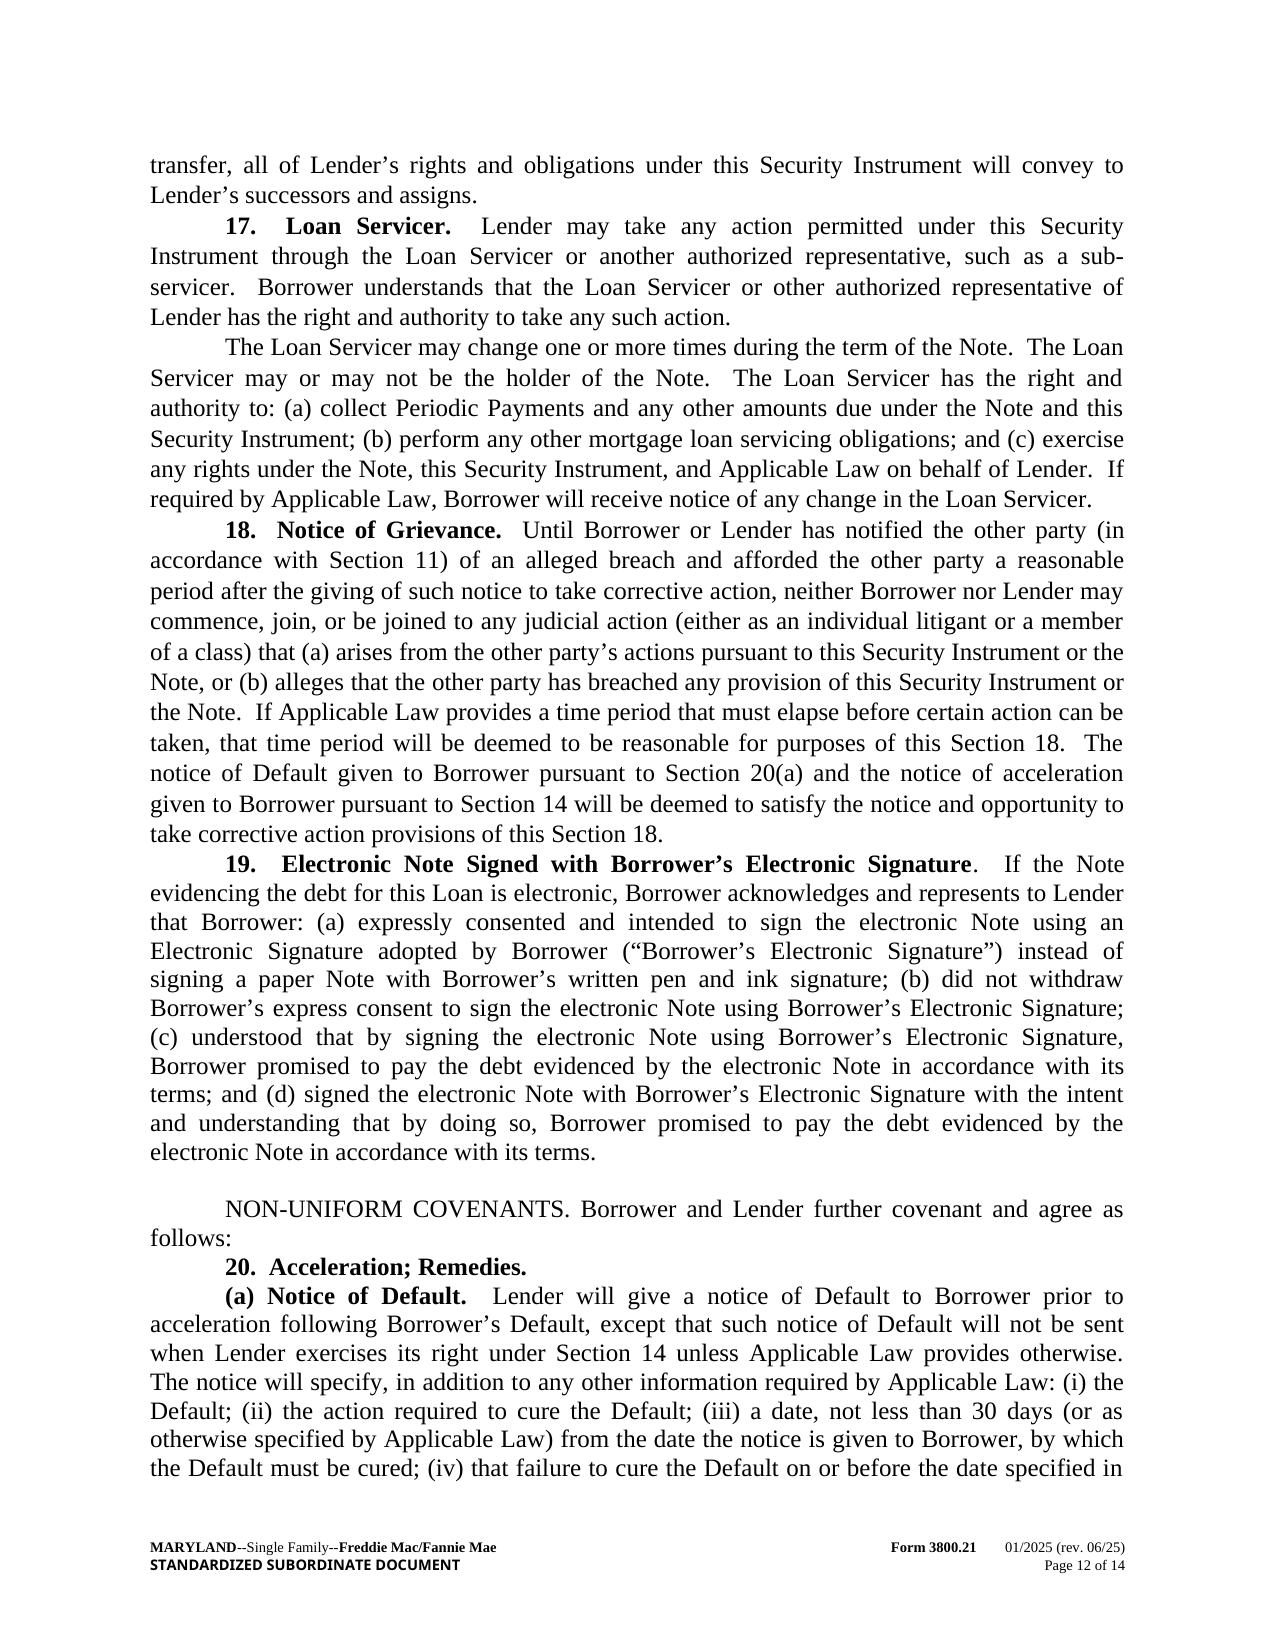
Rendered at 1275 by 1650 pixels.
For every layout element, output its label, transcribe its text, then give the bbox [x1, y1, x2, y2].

text NON-UNIFORM COVENANTS. Borrower and Lender further covenant and agree as follows: [150, 1194, 1125, 1252]
text The Loan Servicer may change one or more times during the term of the Note. The Loan Servicer may or may not be the holder of the Note. The Loan Servicer has the right and authority to: (a) collect Periodic Payments and any other amounts due under the Note and this Security Instrument; (b) perform any other mortgage loan servicing obligations; and (c) exercise any rights under the Note, this Security Instrument, and Applicable Law on behalf of Lender. If required by Applicable Law, Borrower will receive notice of any change in the Loan Servicer. [150, 332, 1125, 513]
text 17. Loan Servicer. Lender may take any action permitted under this Security Instrument through the Loan Servicer or another authorized representative, such as a sub-servicer. Borrower understands that the Loan Servicer or other authorized representative of Lender has the right and authority to take any such action. [150, 211, 1125, 331]
text 20. Acceleration; Remedies. [150, 1252, 1125, 1281]
text 19. Electronic Note Signed with Borrower’s Electronic Signature. If the Note evidencing the debt for this Loan is electronic, Borrower acknowledges and represents to Lender that Borrower: (a) expressly consented and intended to sign the electronic Note using an Electronic Signature adopted by Borrower (“Borrower’s Electronic Signature”) instead of signing a paper Note with Borrower’s written pen and ink signature; (b) did not withdraw Borrower’s express consent to sign the electronic Note using Borrower’s Electronic Signature; (c) understood that by signing the electronic Note using Borrower’s Electronic Signature, Borrower promised to pay the debt evidenced by the electronic Note in accordance with its terms; and (d) signed the electronic Note with Borrower’s Electronic Signature with the intent and understanding that by doing so, Borrower promised to pay the debt evidenced by the electronic Note in accordance with its terms. [150, 849, 1125, 1166]
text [150, 150, 1125, 209]
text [150, 1281, 1125, 1482]
text 18. Notice of Grievance. Until Borrower or Lender has notified the other party (in accordance with Section 11) of an alleged breach and afforded the other party a reasonable period after the giving of such notice to take corrective action, neither Borrower nor Lender may commence, join, or be joined to any judicial action (either as an individual litigant or a member of a class) that (a) arises from the other party’s actions pursuant to this Security Instrument or the Note, or (b) alleges that the other party has breached any provision of this Security Instrument or the Note. If Applicable Law provides a time period that must elapse before certain action can be taken, that time period will be deemed to be reasonable for purposes of this Section 18. The notice of Default given to Borrower pursuant to Section 20(a) and the notice of acceleration given to Borrower pursuant to Section 14 will be deemed to satisfy the notice and opportunity to take corrective action provisions of this Section 18. [150, 515, 1125, 848]
